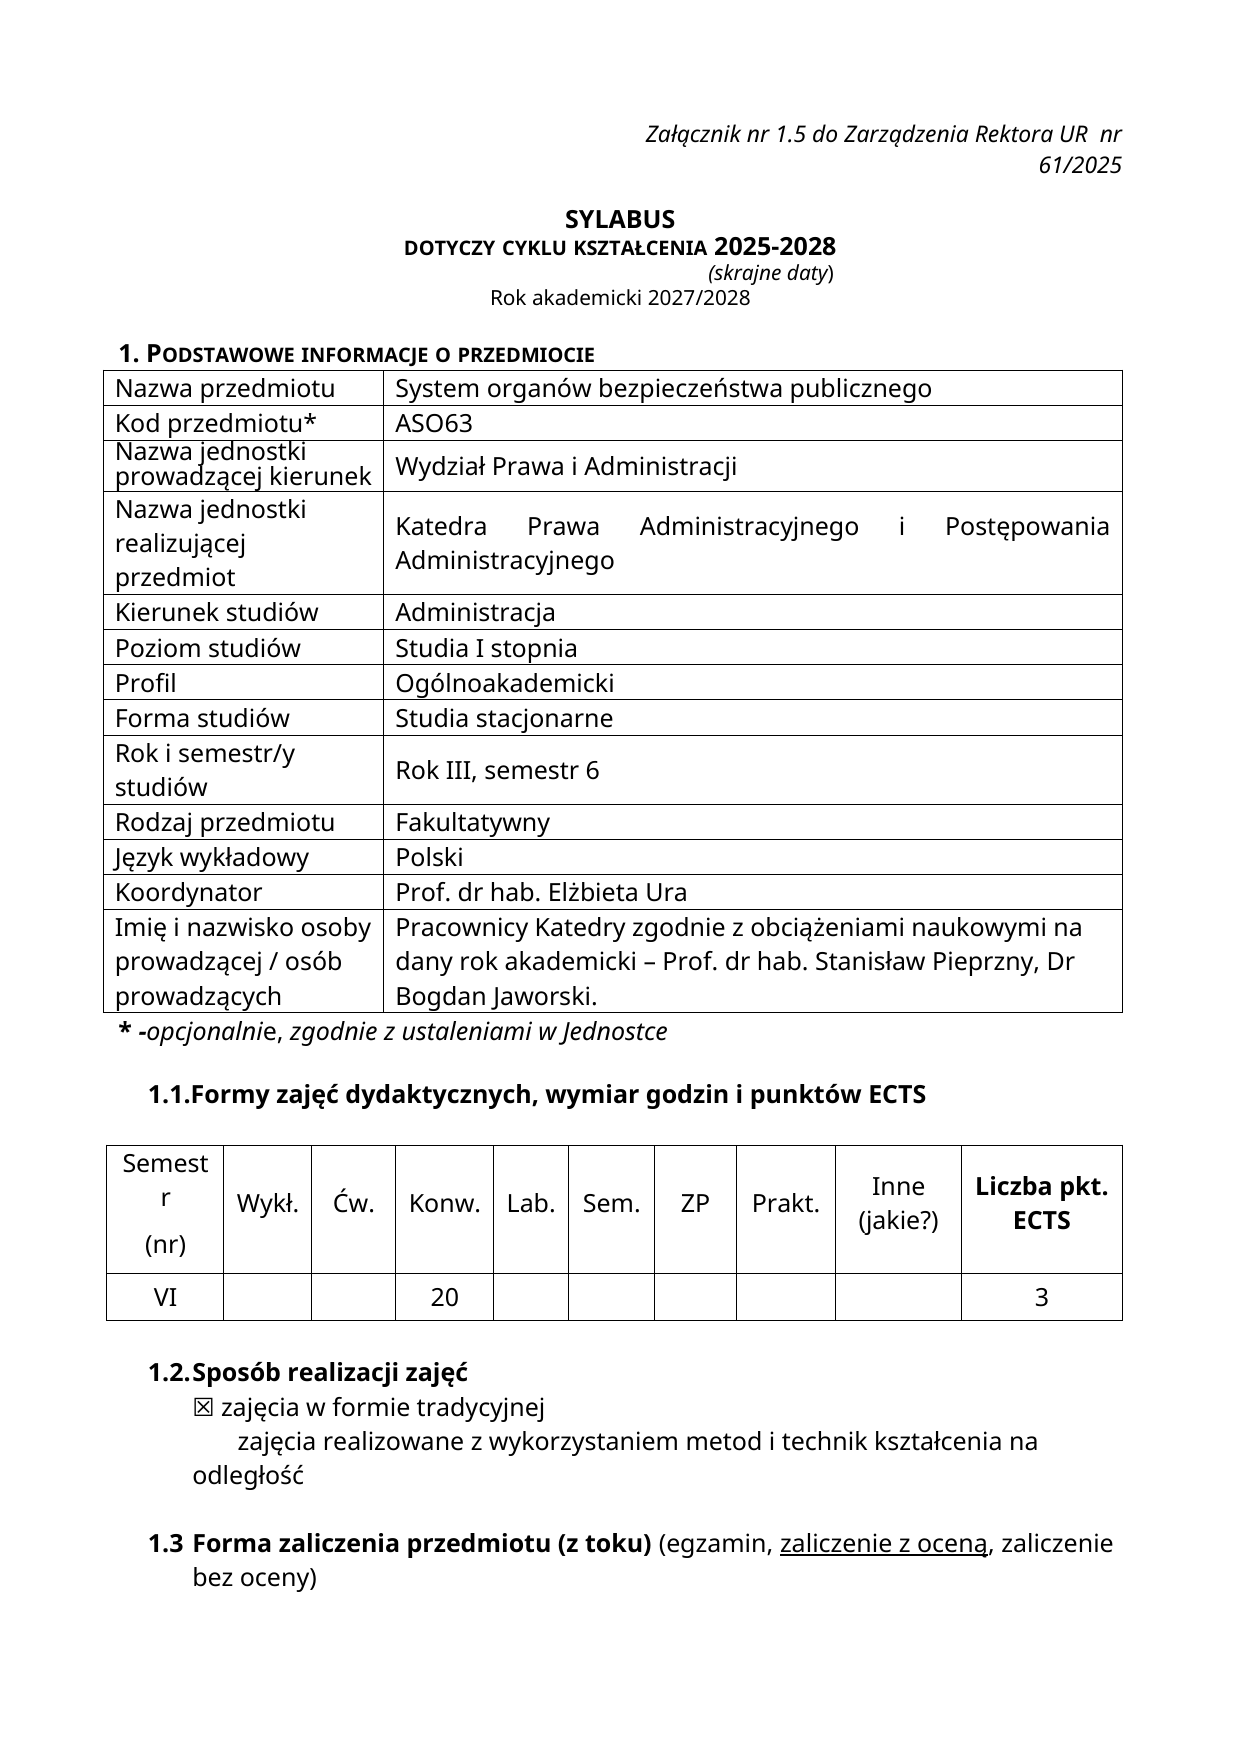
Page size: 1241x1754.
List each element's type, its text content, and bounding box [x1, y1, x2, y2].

text (skrajne daty) [634, 261, 1122, 286]
table_header Konw. [396, 1146, 493, 1273]
table_cell Imię i nazwisko osoby prowadzącej / osób prowadzących [104, 910, 383, 1012]
text Rok akademicki 2027/2028 [118, 286, 1122, 311]
table_cell Administracja [384, 595, 1122, 629]
table_header Semestr (nr) [107, 1146, 223, 1273]
table_cell VI [107, 1274, 223, 1320]
table_cell Studia stacjonarne [384, 700, 1122, 734]
table_cell Język wykładowy [104, 840, 383, 874]
text 1.1.Formy zajęć dydaktycznych, wymiar godzin i punktów ECTS [148, 1076, 1122, 1111]
table_cell Katedra Prawa Administracyjnego i Postępowania Administracyjnego [384, 492, 1122, 594]
text 1.2. Sposób realizacji zajęć [148, 1355, 1122, 1389]
table_header Ćw. [312, 1146, 395, 1273]
table_cell Polski [384, 840, 1122, 874]
table_cell Profil [104, 665, 383, 699]
table_header Liczba pkt. ECTS [962, 1146, 1122, 1273]
table_cell Pracownicy Katedry zgodnie z obciążeniami naukowymi na dany rok akademicki – Prof. dr hab. Stanisław Pieprzny, Dr Bogdan Jaworski. [384, 910, 1122, 1012]
table_cell Prof. dr hab. Elżbieta Ura [384, 875, 1122, 909]
text Załącznik nr 1.5 do Zarządzenia Rektora UR nr 61/2025 [118, 118, 1122, 181]
table_header Prakt. [737, 1146, 835, 1273]
table_header Sem. [569, 1146, 654, 1273]
table_cell Nazwa jednostki prowadzącej kierunek [104, 441, 383, 491]
table_cell [312, 1274, 395, 1320]
table_cell [224, 1274, 311, 1320]
text ☒ zajęcia w formie tradycyjnej [192, 1389, 1122, 1423]
table_cell 3 [962, 1274, 1122, 1320]
table_cell [836, 1274, 961, 1320]
table_cell [494, 1274, 568, 1320]
text zajęcia realizowane z wykorzystaniem metod i technik kształcenia na odległość [192, 1423, 1122, 1491]
table_cell 20 [396, 1274, 493, 1320]
table_header System organów bezpieczeństwa publicznego [384, 371, 1122, 405]
table_cell Wydział Prawa i Administracji [384, 441, 1122, 491]
table_cell Fakultatywny [384, 805, 1122, 839]
table_cell Poziom studiów [104, 630, 383, 664]
table_cell Ogólnoakademicki [384, 665, 1122, 699]
table_cell Rok III, semestr 6 [384, 736, 1122, 804]
table_header Wykł. [224, 1146, 311, 1273]
table_cell ASO63 [384, 406, 1122, 440]
table_header Lab. [494, 1146, 568, 1273]
table_cell Forma studiów [104, 700, 383, 734]
table_cell Nazwa jednostki realizującej przedmiot [104, 492, 383, 594]
table_cell [655, 1274, 736, 1320]
table_cell Rodzaj przedmiotu [104, 805, 383, 839]
table_header ZP [655, 1146, 736, 1273]
table_cell Rok i semestr/y studiów [104, 736, 383, 804]
table_cell Koordynator [104, 875, 383, 909]
table_cell [737, 1274, 835, 1320]
text 1. Podstawowe informacje o przedmiocie [118, 336, 1122, 369]
text SYLABUS [118, 201, 1122, 236]
table_cell Kod przedmiotu* [104, 406, 383, 440]
text * -opcjonalnie, zgodnie z ustaleniami w Jednostce [118, 1013, 1122, 1047]
table_header Inne (jakie?) [836, 1146, 961, 1273]
table_cell [569, 1274, 654, 1320]
table_cell Kierunek studiów [104, 595, 383, 629]
text 1.3 Forma zaliczenia przedmiotu (z toku) (egzamin, zaliczenie z oceną, zaliczenie bez oceny) [148, 1525, 1122, 1593]
table_header Nazwa przedmiotu [104, 371, 383, 405]
table_cell Studia I stopnia [384, 630, 1122, 664]
text dotyczy cyklu kształcenia 2025-2028 [118, 236, 1122, 261]
